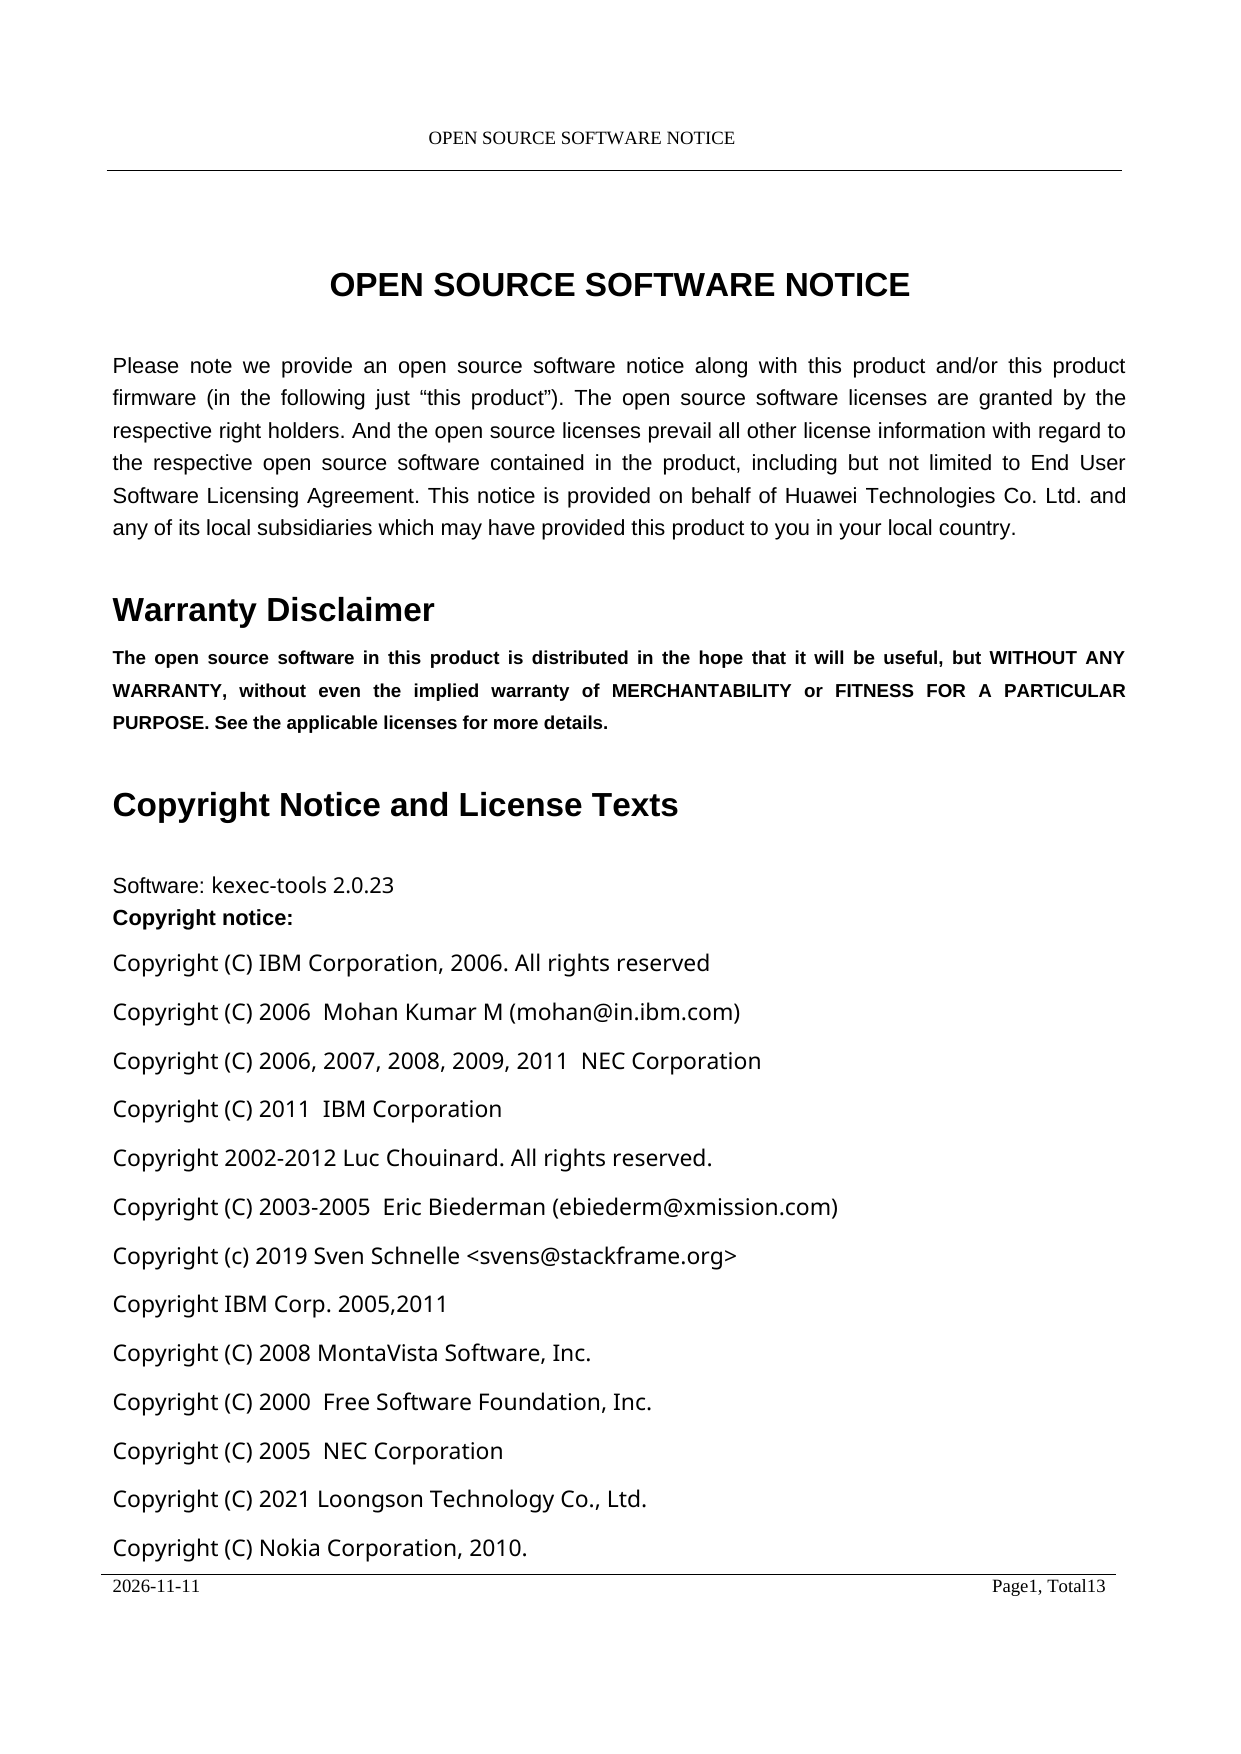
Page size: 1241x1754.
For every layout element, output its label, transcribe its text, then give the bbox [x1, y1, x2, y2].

text Warranty Disclaimer [112, 576, 1128, 641]
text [112, 947, 1128, 1564]
text Please note we provide an open source software notice along with this product and/or this product firmware (in the following just “this product”). The open source software licenses are granted by the respective right holders. And the open source licenses prevail all other license information with regard to the respective open source software contained in the product, including but not limited to End User Software Licensing Agreement. This notice is provided on behalf of Huawei Technologies Co. Ltd. and any of its local subsidiaries which may have provided this product to you in your local country. [112, 349, 1128, 544]
text The open source software in this product is distributed in the hope that it will be useful, but WITHOUT ANY WARRANTY, without even the implied warranty of MERCHANTABILITY or FITNESS FOR A PARTICULAR PURPOSE. See the applicable licenses for more details. [112, 641, 1128, 739]
text Copyright Notice and License Texts [112, 771, 1128, 836]
text OPEN SOURCE SOFTWARE NOTICE [112, 251, 1128, 316]
text Copyright notice: [112, 901, 1128, 934]
text Software: kexec-tools 2.0.23 [112, 869, 1128, 901]
